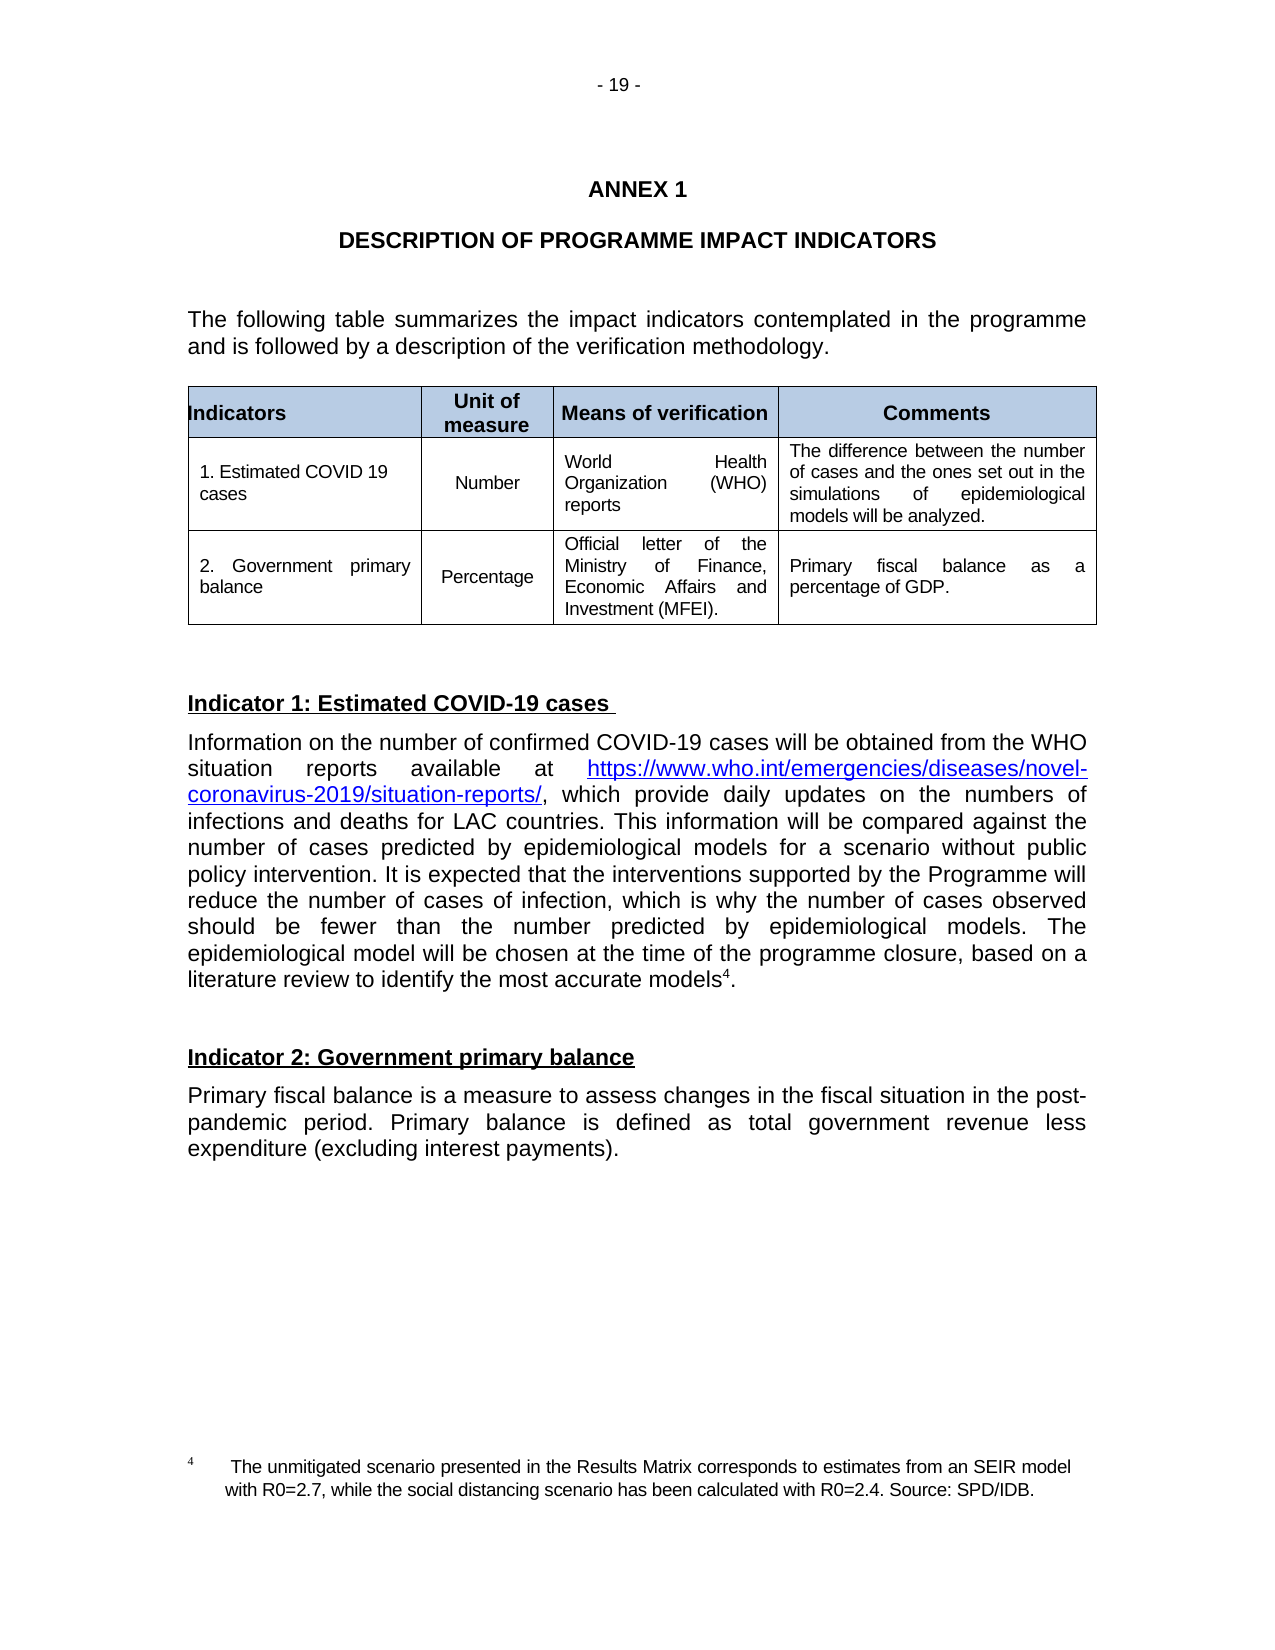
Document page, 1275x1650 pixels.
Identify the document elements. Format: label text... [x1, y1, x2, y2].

table_header Comments [779, 387, 1096, 437]
table_cell Number [422, 438, 553, 530]
text Indicator 2: Government primary balance [187, 1044, 1087, 1070]
table_header Unit of measure [422, 387, 553, 437]
table_cell 1. Estimated COVID 19 cases [189, 438, 421, 530]
text Indicator 1: Estimated COVID-19 cases [187, 690, 1087, 716]
text description of programme impact indicators [187, 227, 1087, 254]
table_cell Primary fiscal balance as a percentage of GDP. [779, 531, 1096, 624]
table_cell The difference between the number of cases and the ones set out in the simulations of epidemiological models will be analyzed. [779, 438, 1096, 530]
table_cell Official letter of the Ministry of Finance, Economic Affairs and Investment (MFEI). [554, 531, 778, 624]
table_header Indicators [189, 387, 421, 437]
text Primary fiscal balance is a measure to assess changes in the fiscal situation in the post-pandemic period. Primary balance is defined as total government revenue less expenditure (excluding interest payments). [187, 1082, 1087, 1162]
table_cell Percentage [422, 531, 553, 624]
text Information on the number of confirmed COVID-19 cases will be obtained from the WHO situation reports available at https://www.who.int/emergencies/diseases/novel-coronavirus-2019/situation-reports/, which provide daily updates on the numbers of infections and deaths for LAC countries. This information will be compared against the number of cases predicted by epidemiological models for a scenario without public policy intervention. It is expected that the interventions supported by the Programme will reduce the number of cases of infection, which is why the number of cases observed should be fewer than the number predicted by epidemiological models. The epidemiological model will be chosen at the time of the programme closure, based on a literature review to identify the most accurate models. [187, 729, 1087, 992]
table_cell World Health Organization (WHO) reports [554, 438, 778, 530]
text ANNEX 1 [187, 176, 1087, 203]
table_header Means of verification [554, 387, 778, 437]
table_cell 2. Government primary balance [189, 531, 421, 624]
text The following table summarizes the impact indicators contemplated in the programme and is followed by a description of the verification methodology. [187, 306, 1087, 359]
